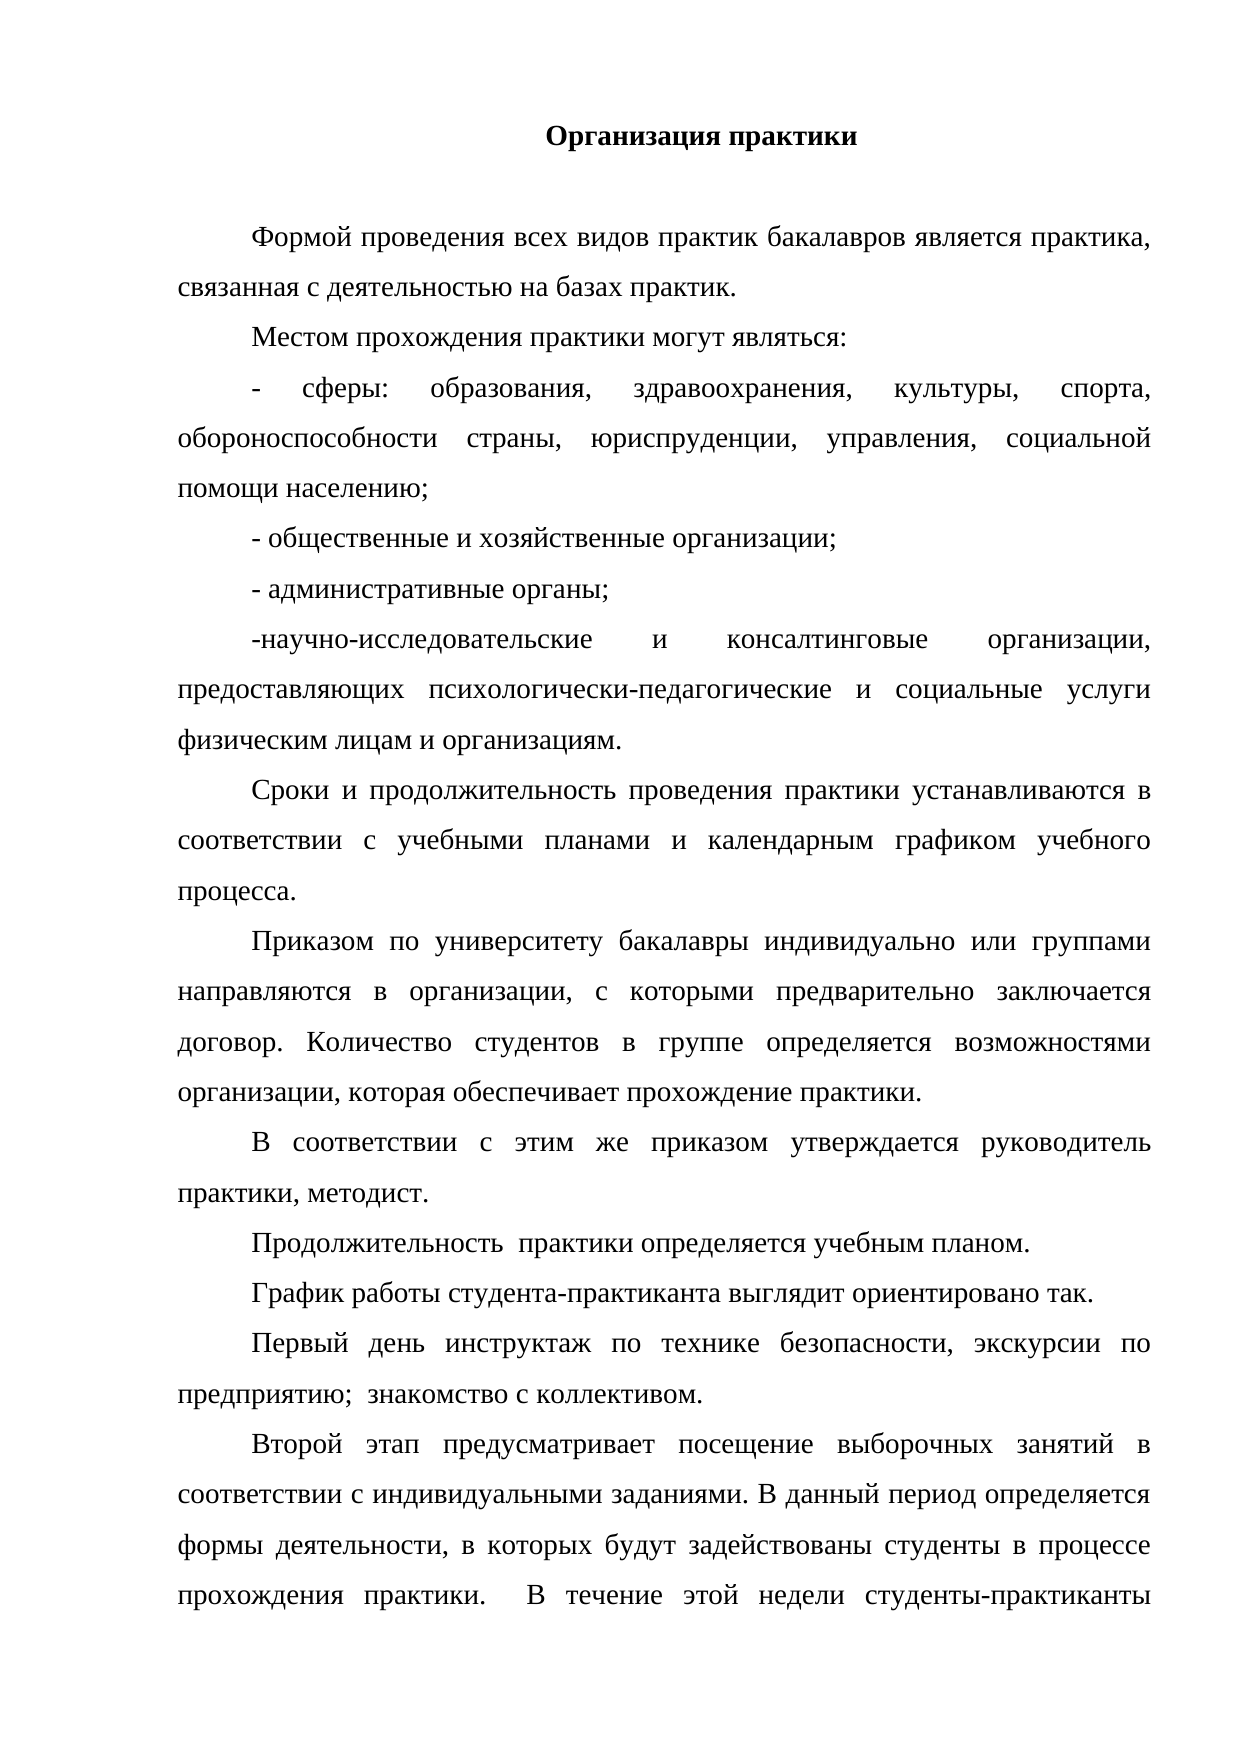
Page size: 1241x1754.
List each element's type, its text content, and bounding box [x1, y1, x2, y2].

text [177, 1426, 1152, 1611]
text - сферы: образования, здравоохранения, культуры, спорта, обороноспособности страны, юриспруденции, управления, социальной помощи населению; [177, 370, 1152, 504]
text Сроки и продолжительность проведения практики устанавливаются в соответствии с учебными планами и календарным графиком учебного процесса. [177, 772, 1152, 906]
text Первый день инструктаж по технике безопасности, экскурсии по предприятию; знакомство с коллективом. [177, 1326, 1152, 1409]
text Приказом по университету бакалавры индивидуально или группами направляются в организации, с которыми предварительно заключается договор. Количество студентов в группе определяется возможностями организации, которая обеспечивает прохождение практики. [177, 923, 1152, 1108]
text Продолжительность практики определяется учебным планом. [177, 1225, 1152, 1258]
text Формой проведения всех видов практик бакалавров является практика, связанная с деятельностью на базах практик. [177, 219, 1152, 303]
text В соответствии с этим же приказом утверждается руководитель практики, методист. [177, 1124, 1152, 1208]
text Организация практики [177, 118, 1152, 152]
text - общественные и хозяйственные организации; [177, 521, 1152, 554]
text -научно-исследовательские и консалтинговые организации, предоставляющих психологически-педагогические и социальные услуги физическим лицам и организациям. [177, 621, 1152, 755]
text График работы студента-практиканта выглядит ориентировано так. [177, 1275, 1152, 1309]
text - административные органы; [177, 571, 1152, 604]
text Местом прохождения практики могут являться: [177, 319, 1152, 353]
